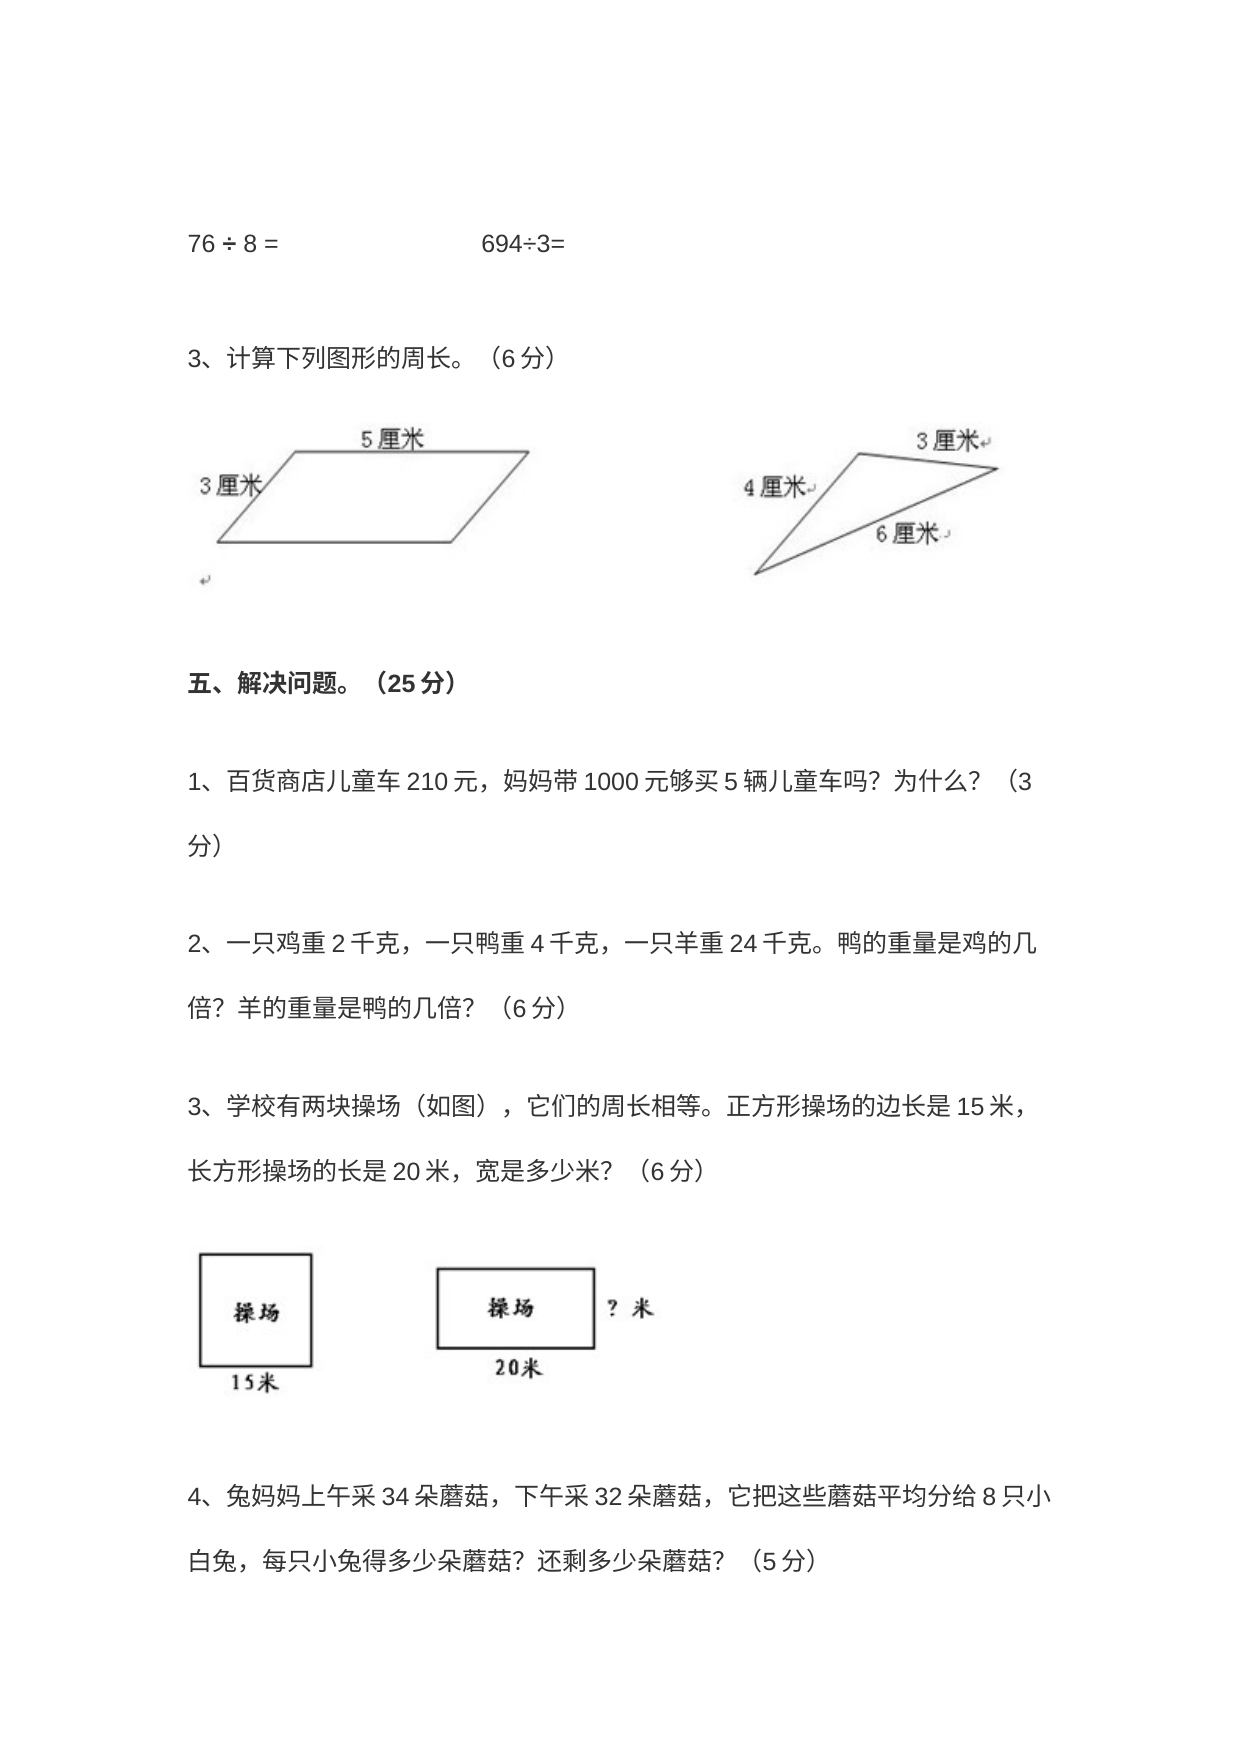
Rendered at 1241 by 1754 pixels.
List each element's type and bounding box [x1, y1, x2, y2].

text [187, 162, 1053, 1592]
picture [187, 1234, 661, 1405]
picture [187, 422, 1007, 596]
